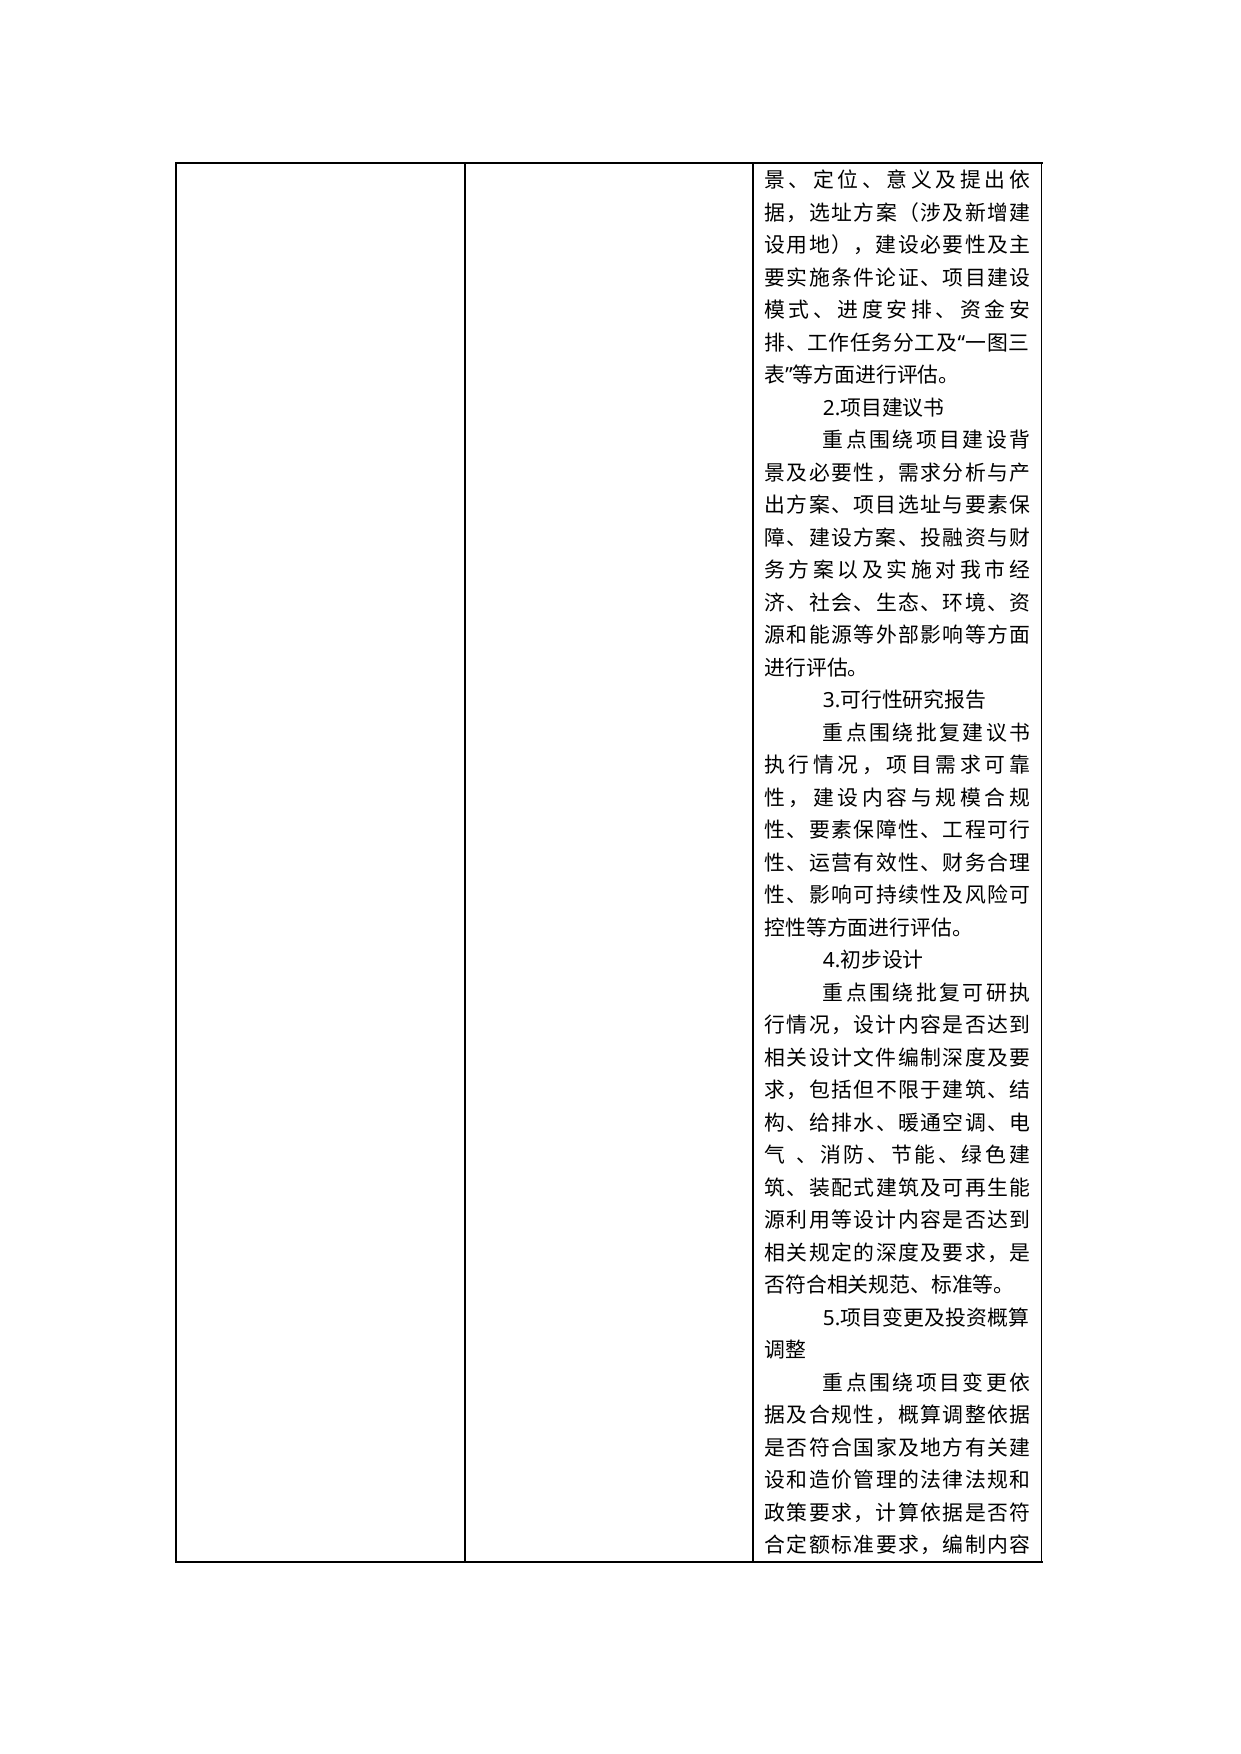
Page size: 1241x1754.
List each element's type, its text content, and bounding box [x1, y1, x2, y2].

table_cell ★ [466, 164, 752, 1561]
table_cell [754, 164, 1041, 1561]
table_cell 2 [177, 164, 464, 1561]
